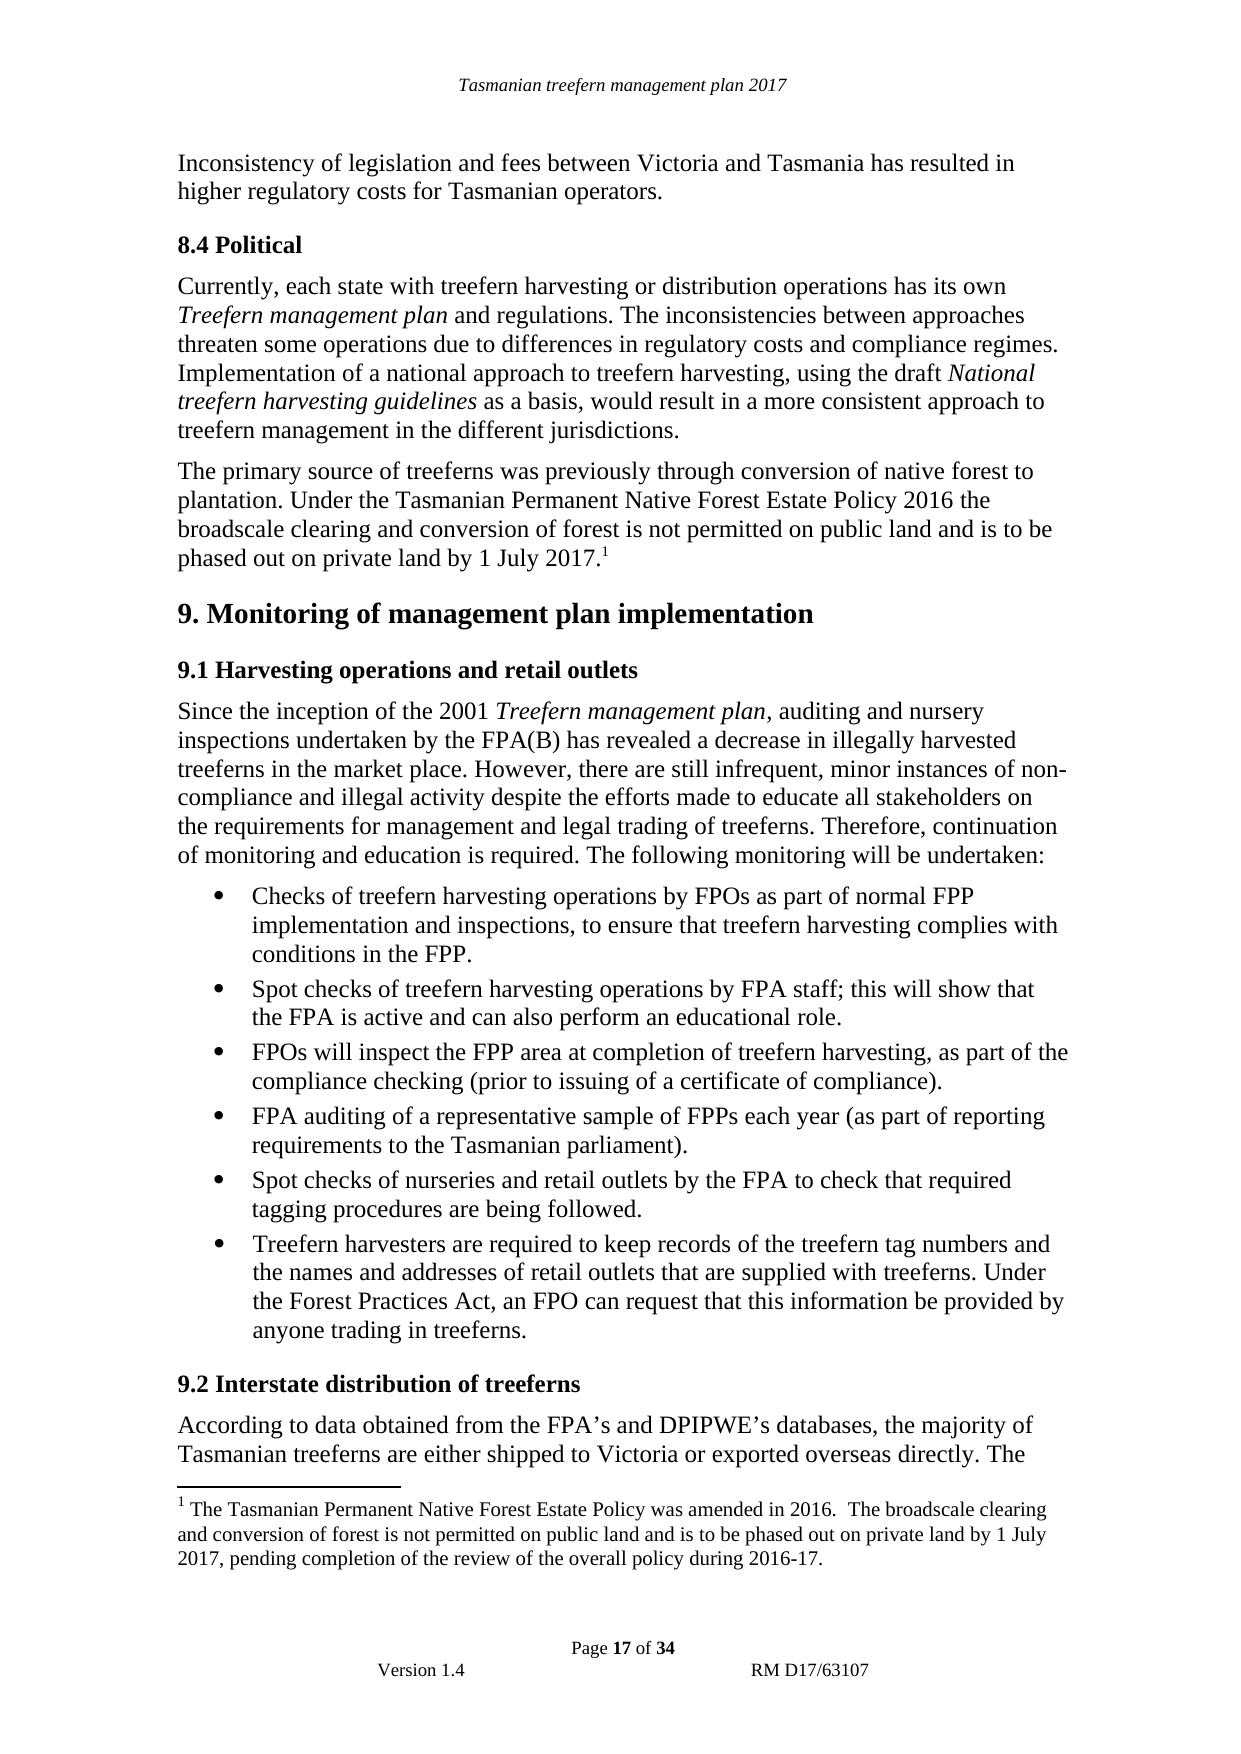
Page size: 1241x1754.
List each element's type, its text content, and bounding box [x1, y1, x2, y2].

text Currently, each state with treefern harvesting or distribution operations has its own Treefern management plan and regulations. The inconsistencies between approaches threaten some operations due to differences in regulatory costs and compliance regimes. Implementation of a national approach to treefern harvesting, using the draft National treefern harvesting guidelines as a basis, would result in a more consistent approach to treefern management in the different jurisdictions. [177, 271, 1069, 444]
list Spot checks of nurseries and retail outlets by the FPA to check that required tagging procedures are being followed. [214, 1165, 1069, 1222]
list FPA auditing of a representative sample of FPPs each year (as part of reporting requirements to the Tasmanian parliament). [214, 1101, 1069, 1159]
subtitle 8.4 Political [177, 230, 1069, 259]
list Checks of treefern harvesting operations by FPOs as part of normal FPP implementation and inspections, to ensure that treefern harvesting complies with conditions in the FPP. [214, 881, 1069, 967]
subtitle 9.1 Harvesting operations and retail outlets [177, 655, 1069, 684]
text The primary source of treeferns was previously through conversion of native forest to plantation. Under the Tasmanian Permanent Native Forest Estate Policy 2016 the broadscale clearing and conversion of forest is not permitted on public land and is to be phased out on private land by 1 July 2017. [177, 456, 1069, 571]
list Treefern harvesters are required to keep records of the treefern tag numbers and the names and addresses of retail outlets that are supplied with treeferns. Under the Forest Practices Act, an FPO can request that this information be provided by anyone trading in treeferns. [215, 1229, 1069, 1344]
list Spot checks of treefern harvesting operations by FPA staff; this will show that the FPA is active and can also perform an educational role. [214, 974, 1069, 1031]
subtitle 9. Monitoring of management plan implementation [177, 596, 1069, 630]
subtitle 9.2 Interstate distribution of treeferns [177, 1369, 1069, 1397]
text Inconsistency of legislation and fees between Victoria and Tasmania has resulted in higher regulatory costs for Tasmanian operators. [177, 148, 1069, 205]
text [177, 1410, 1069, 1467]
list FPOs will inspect the FPP area at completion of treefern harvesting, as part of the compliance checking (prior to issuing of a certificate of compliance). [214, 1037, 1069, 1095]
text Since the inception of the 2001 Treefern management plan, auditing and nursery inspections undertaken by the FPA(B) has revealed a decrease in illegally harvested treeferns in the market place. However, there are still infrequent, minor instances of non-compliance and illegal activity despite the efforts made to educate all stakeholders on the requirements for management and legal trading of treeferns. Therefore, continuation of monitoring and education is required. The following monitoring will be undertaken: [177, 696, 1069, 869]
